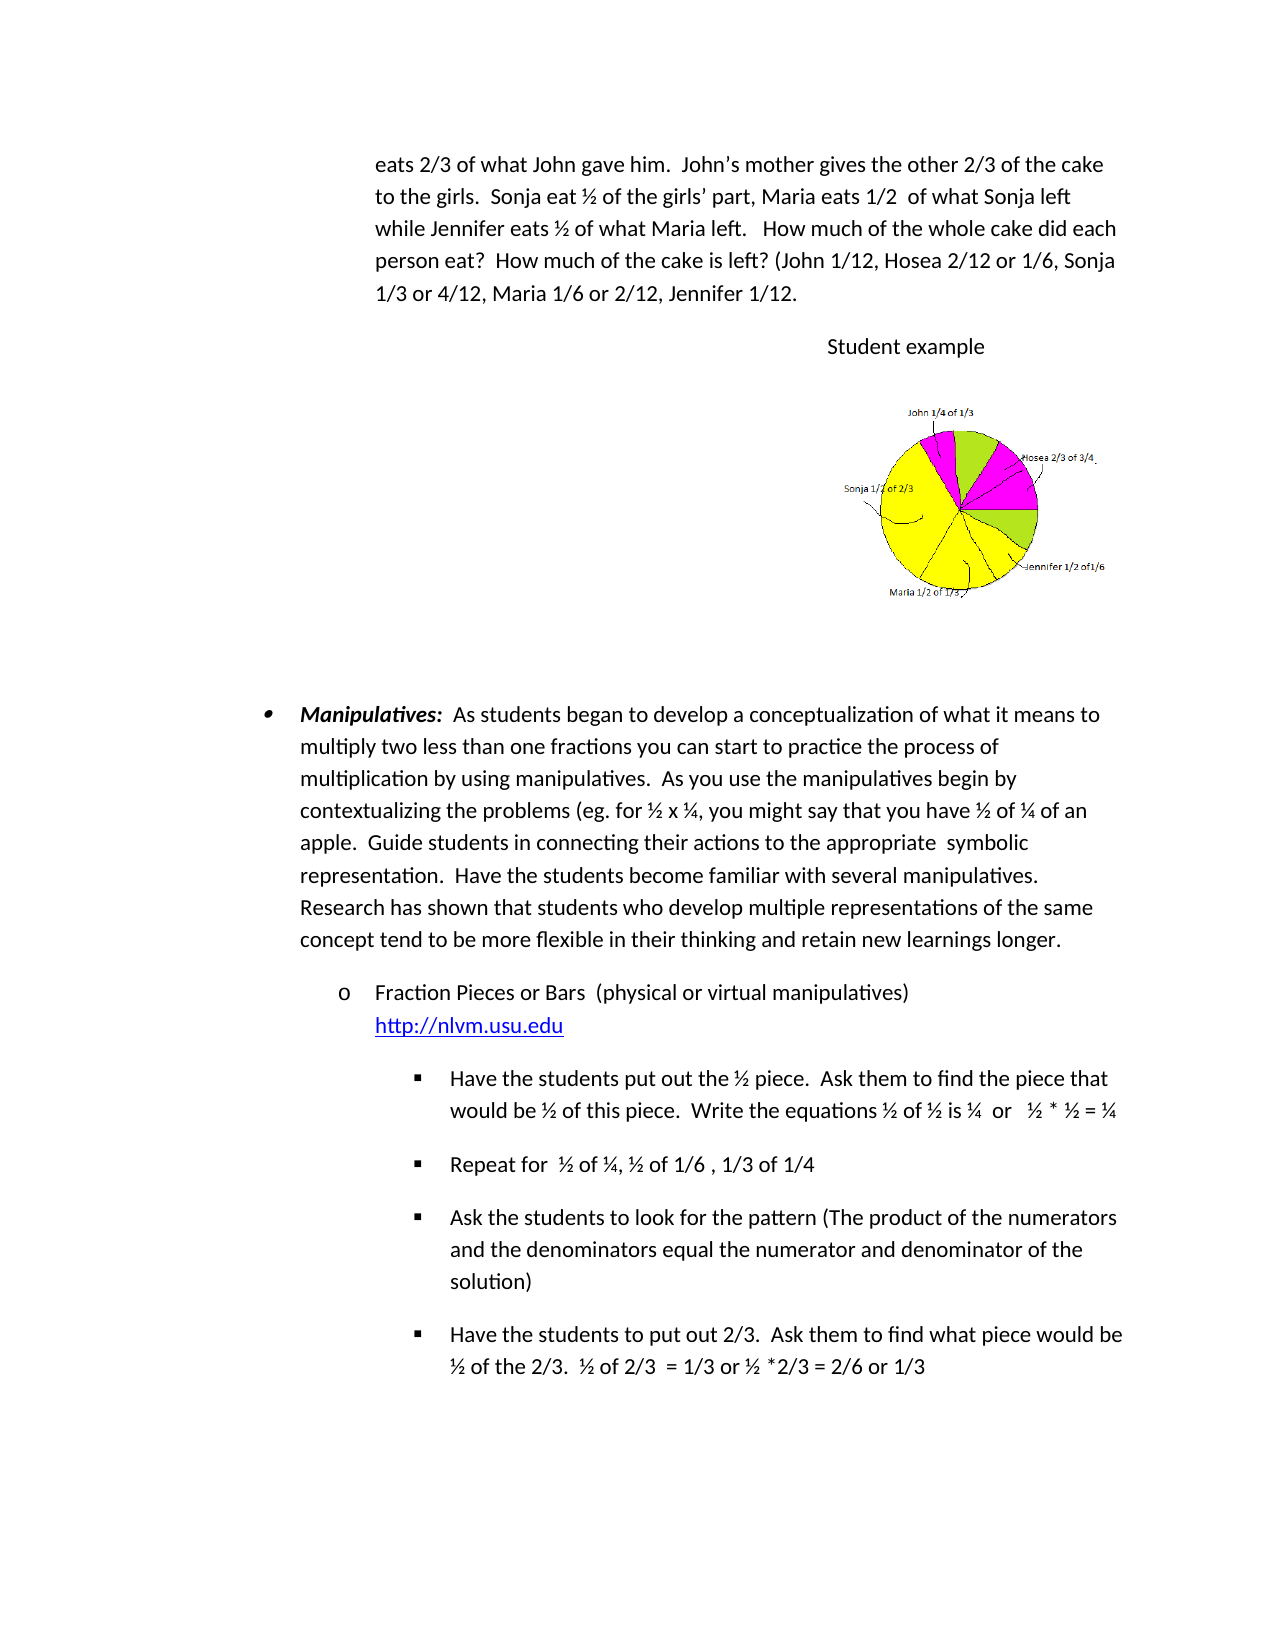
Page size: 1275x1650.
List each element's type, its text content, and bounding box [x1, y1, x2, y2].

list Repeat for ½ of ¼, ½ of 1/6 , 1/3 of 1/4 [412, 1150, 1125, 1178]
list Fraction Pieces or Bars (physical or virtual manipulatives) http://nlvm.usu.edu [337, 978, 1125, 1039]
list Have the students to put out 2/3. Ask them to find what piece would be ½ of the 2/3. ½ of 2/3 = 1/3 or ½ *2/3 = 2/6 or 1/3 [412, 1320, 1125, 1380]
list Manipulatives: As students began to develop a conceptualization of what it means to multiply two less than one fractions you can start to practice the process of multiplication by using manipulatives. As you use the manipulatives begin by contextualizing the problems (eg. for ½ x ¼, you might say that you have ½ of ¼ of an apple. Guide students in connecting their actions to the appropriate symbolic representation. Have the students become familiar with several manipulatives. Research has shown that students who develop multiple representations of the same concept tend to be more flexible in their thinking and retain new learnings longer. [262, 700, 1125, 953]
list Have the students put out the ½ piece. Ask them to find the piece that would be ½ of this piece. Write the equations ½ of ½ is ¼ or ½ * ½ = ¼ [412, 1064, 1125, 1125]
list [337, 150, 1125, 307]
list Ask the students to look for the pattern (The product of the numerators and the denominators equal the numerator and denominator of the solution) [412, 1203, 1125, 1295]
list Student example [675, 332, 1125, 360]
picture [825, 384, 1122, 622]
